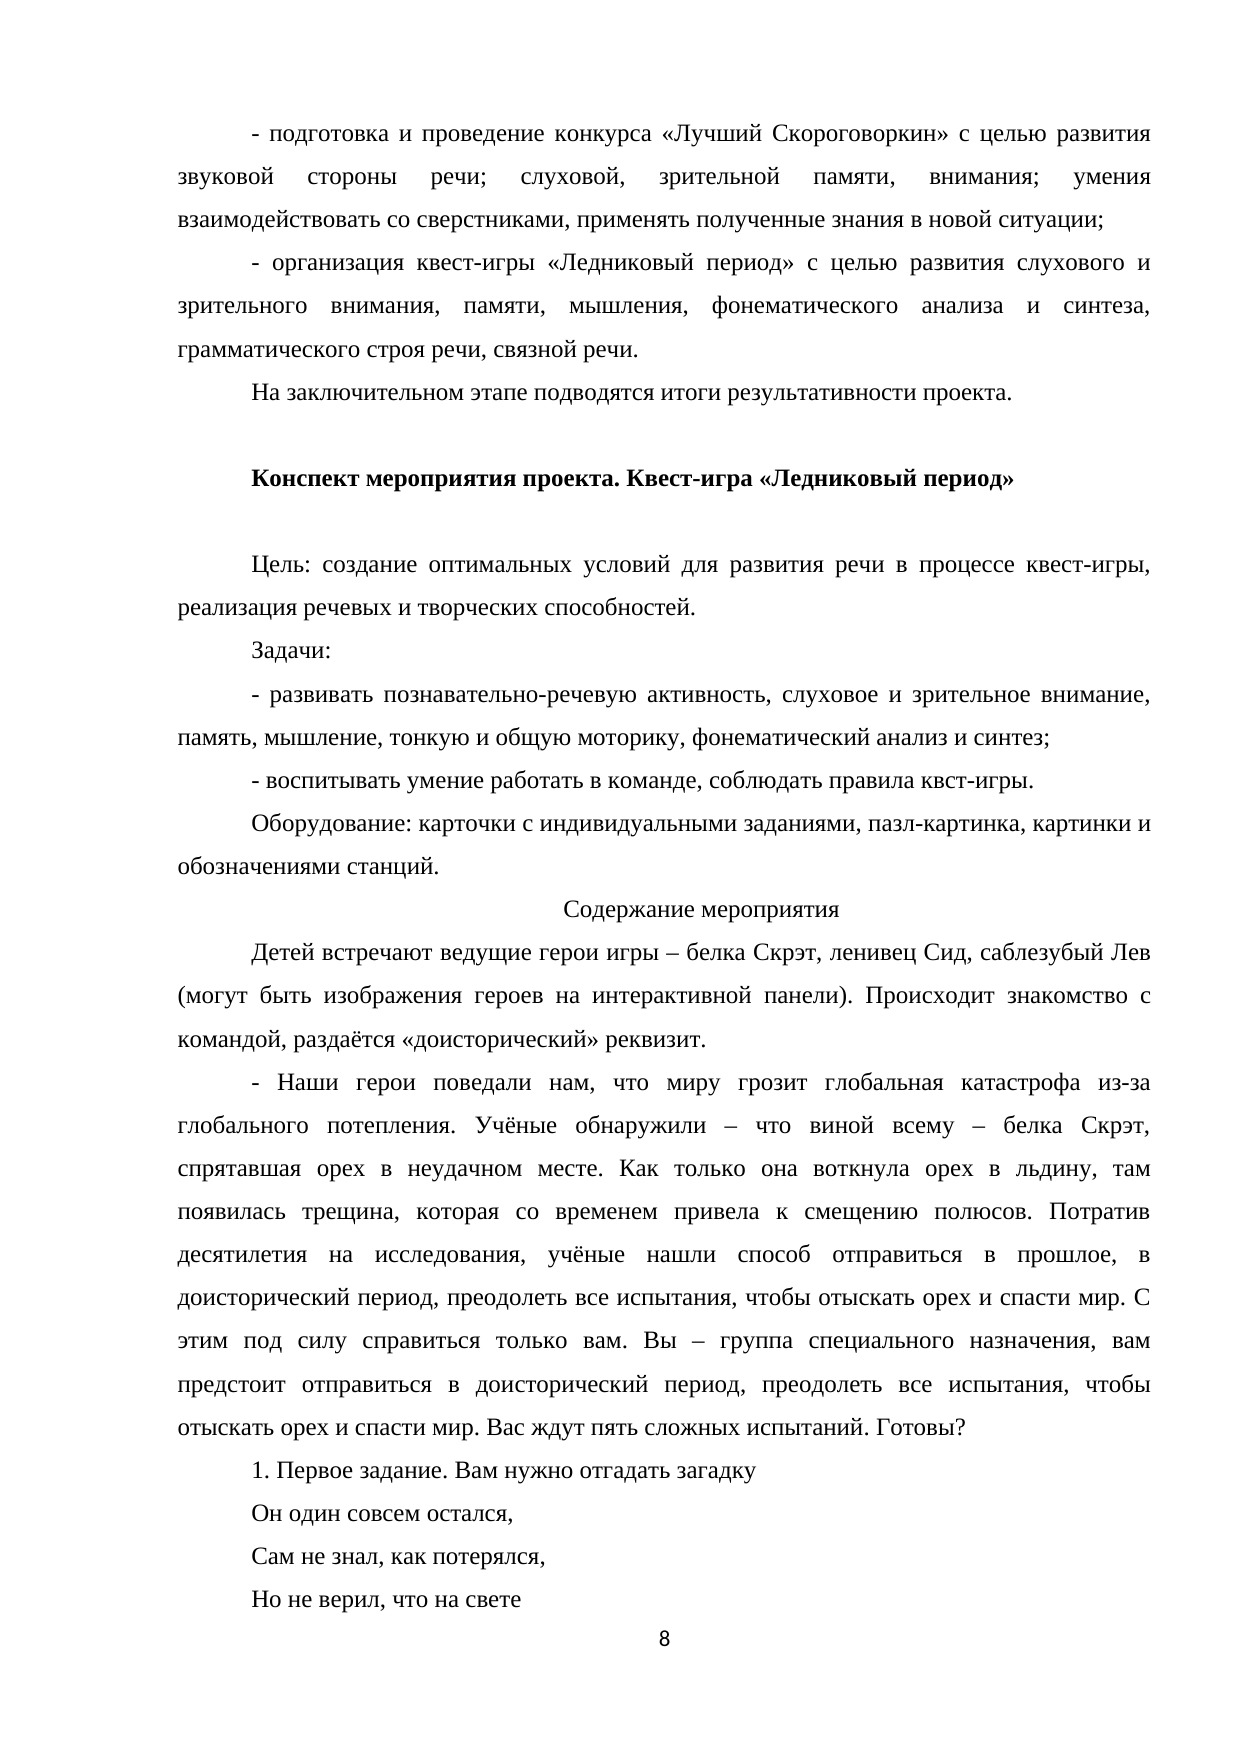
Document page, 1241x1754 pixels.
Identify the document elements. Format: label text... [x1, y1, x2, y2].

text Оборудование: карточки с индивидуальными заданиями, пазл-картинка, картинки и обозначениями станций. [177, 808, 1152, 880]
text Он один совсем остался, [177, 1498, 1152, 1527]
text 1. Первое задание. Вам нужно отгадать загадку [177, 1455, 1152, 1484]
text - развивать познавательно-речевую активность, слуховое и зрительное внимание, память, мышление, тонкую и общую моторику, фонематический анализ и синтез; [177, 679, 1152, 751]
text Задачи: [177, 636, 1152, 664]
text - подготовка и проведение конкурса «Лучший Скороговоркин» с целью развития звуковой стороны речи; слуховой, зрительной памяти, внимания; умения взаимодействовать со сверстниками, применять полученные знания в новой ситуации; [177, 118, 1152, 233]
text Но не верил, что на свете [177, 1584, 1152, 1613]
text - организация квест-игры «Ледниковый период» с целью развития слухового и зрительного внимания, памяти, мышления, фонематического анализа и синтеза, грамматического строя речи, связной речи. [177, 247, 1152, 362]
text Конспект мероприятия проекта. Квест-игра «Ледниковый период» [177, 463, 1152, 492]
text Содержание мероприятия [177, 894, 1152, 923]
text На заключительном этапе подводятся итоги результативности проекта. [177, 377, 1152, 406]
text Цель: создание оптимальных условий для развития речи в процессе квест-игры, реализация речевых и творческих способностей. [177, 549, 1152, 621]
text - воспитывать умение работать в команде, соблюдать правила квст-игры. [177, 765, 1152, 794]
text - Наши герои поведали нам, что миру грозит глобальная катастрофа из-за глобального потепления. Учёные обнаружили – что виной всему – белка Скрэт, спрятавшая орех в неудачном месте. Как только она воткнула орех в льдину, там появилась трещина, которая со временем привела к смещению полюсов. Потратив десятилетия на исследования, учёные нашли способ отправиться в прошлое, в доисторический период, преодолеть все испытания, чтобы отыскать орех и спасти мир. С этим под силу справиться только вам. Вы – группа специального назначения, вам предстоит отправиться в доисторический период, преодолеть все испытания, чтобы отыскать орех и спасти мир. Вас ждут пять сложных испытаний. Готовы? [177, 1067, 1152, 1441]
text Сам не знал, как потерялся, [177, 1541, 1152, 1570]
text Детей встречают ведущие герои игры – белка Скрэт, ленивец Сид, саблезубый Лев (могут быть изображения героев на интерактивной панели). Происходит знакомство с командой, раздаётся «доисторический» реквизит. [177, 937, 1152, 1052]
